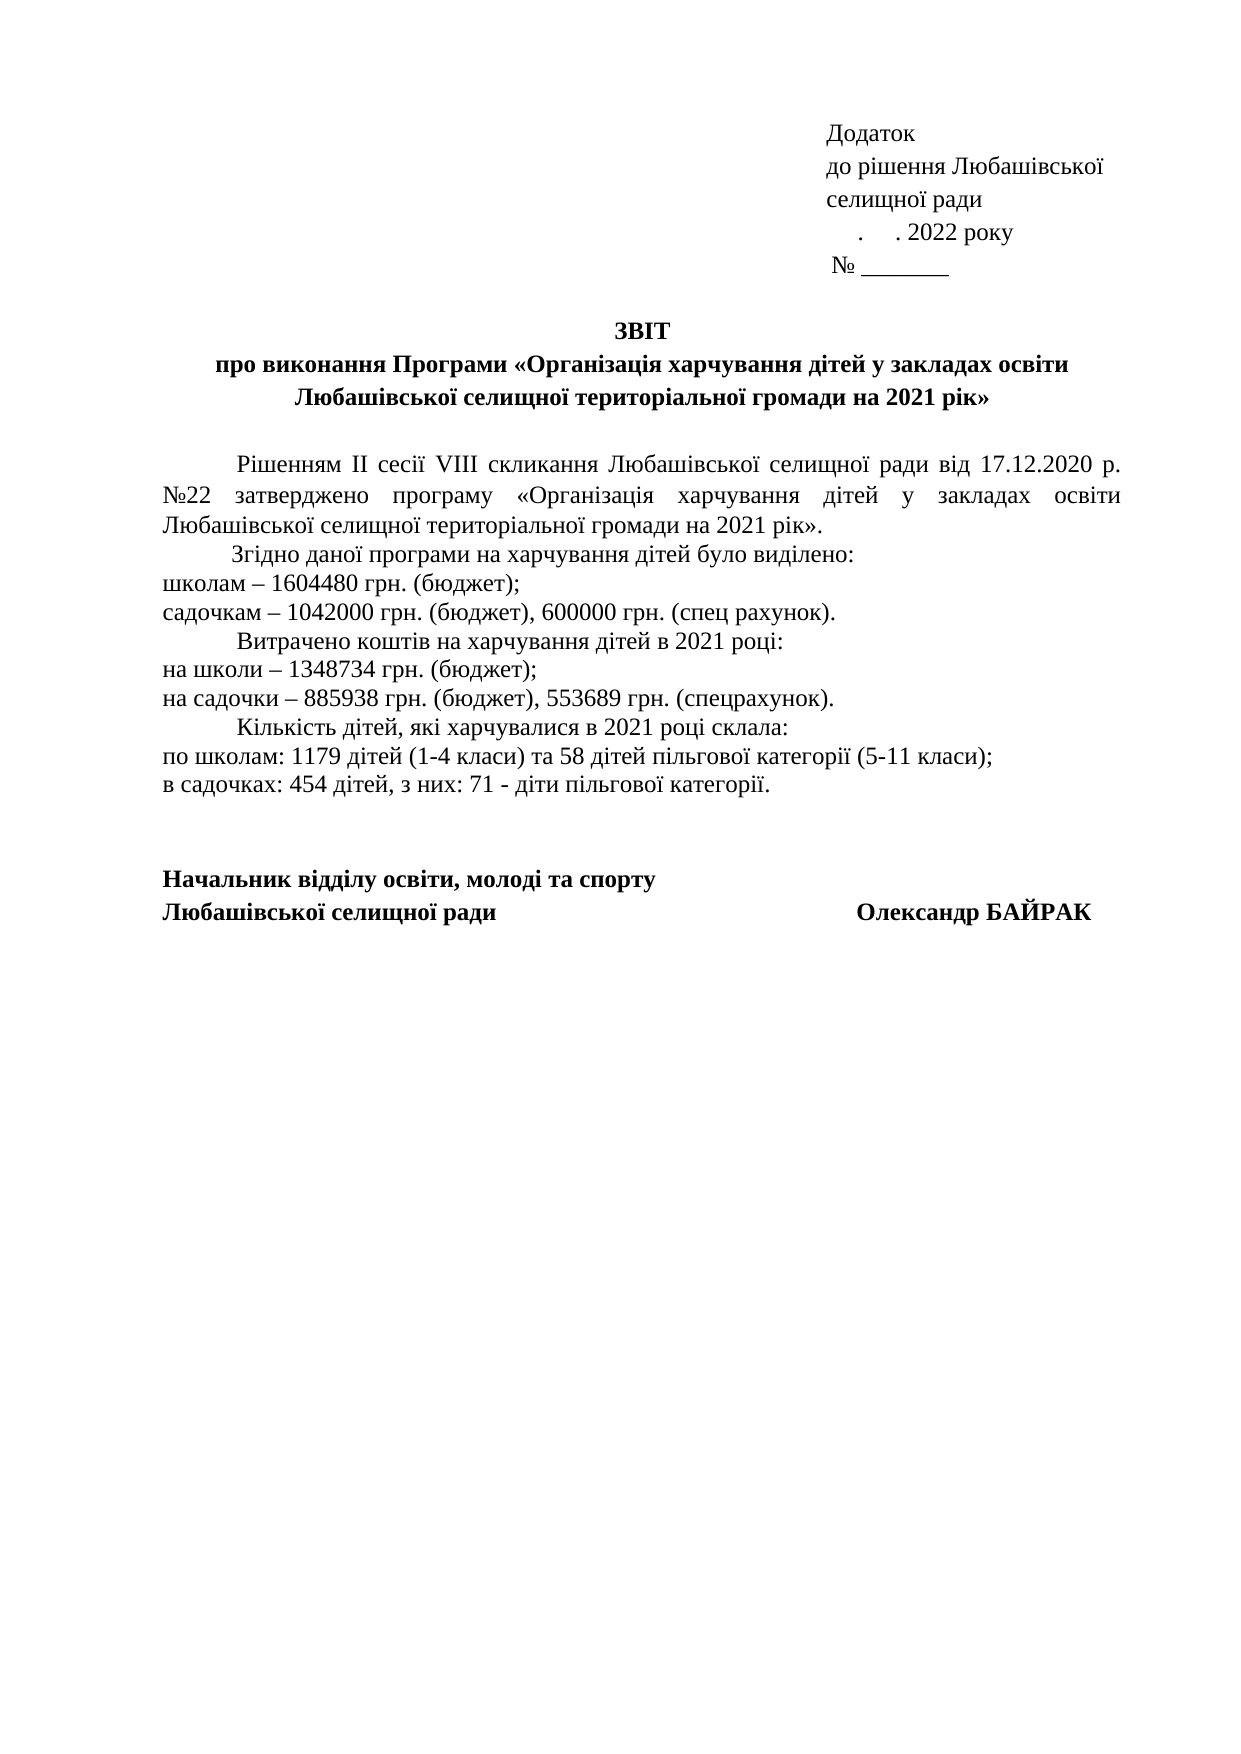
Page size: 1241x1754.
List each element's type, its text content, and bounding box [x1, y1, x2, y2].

text на школи – 1348734 грн. (бюджет); [162, 654, 1122, 683]
text школам – 1604480 грн. (бюджет); [162, 568, 1122, 597]
text на садочки – 885938 грн. (бюджет), 553689 грн. (спецрахунок). [162, 683, 1122, 712]
text № _______ [162, 250, 1122, 279]
text садочкам – 1042000 грн. (бюджет), 600000 грн. (спец рахунок). [162, 597, 1122, 626]
text в садочках: 454 дітей, з них: 71 - діти пільгової категорії. [162, 769, 1122, 798]
text до рішення Любашівської [162, 151, 1122, 180]
text Згідно даної програми на харчування дітей було виділено: [162, 539, 1122, 568]
text ЗВІТ [162, 316, 1122, 345]
text про виконання Програми «Організація харчування дітей у закладах освіти Любашівської селищної територіальної громади на 2021 рік» [162, 349, 1122, 411]
text Начальник відділу освіти, молоді та спорту [162, 864, 1122, 893]
text . . 2022 року [162, 217, 1122, 246]
text по школам: 1179 дітей (1-4 класи) та 58 дітей пільгової категорії (5-11 класи); [162, 741, 1122, 769]
text Додаток [162, 118, 1122, 147]
text селищної ради [162, 184, 1122, 213]
text Рішенням ІІ сесії VІІІ скликання Любашівської селищної ради від 17.12.2020 р. №22 затверджено програму «Організація харчування дітей у закладах освіти Любашівської селищної територіальної громади на 2021 рік». [162, 448, 1122, 539]
text Витрачено коштів на харчування дітей в 2021 році: [162, 626, 1122, 654]
text Любашівської селищної ради Олександр БАЙРАК [162, 897, 1122, 926]
text Кількість дітей, які харчувалися в 2021 році склала: [162, 712, 1122, 741]
